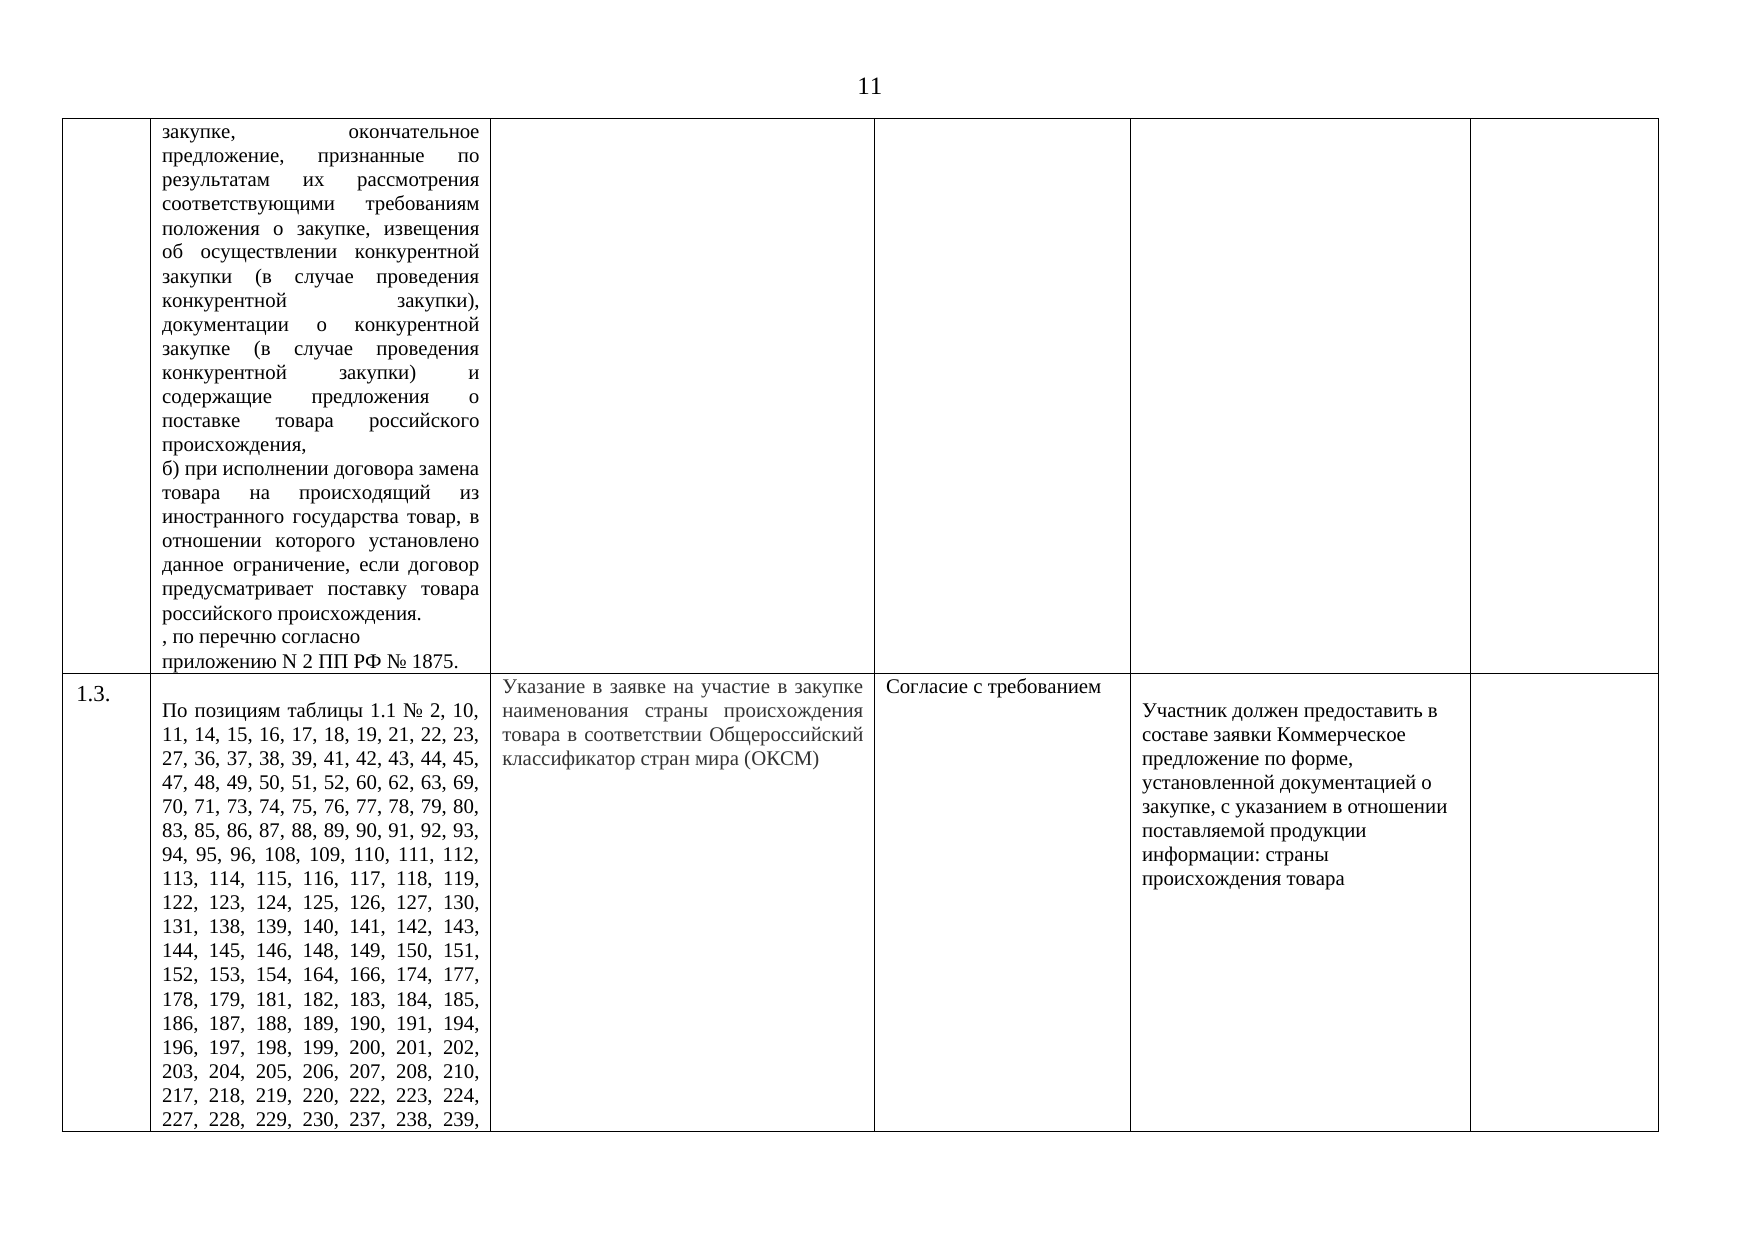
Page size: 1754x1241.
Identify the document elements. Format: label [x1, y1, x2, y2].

table_cell [875, 119, 1130, 673]
table_cell [1131, 674, 1470, 1131]
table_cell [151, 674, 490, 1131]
table_cell [151, 119, 490, 673]
table_cell [875, 674, 1130, 1131]
table_cell [1471, 119, 1658, 673]
table_cell [491, 119, 874, 673]
table_cell [63, 119, 150, 673]
table_cell [63, 674, 150, 1131]
table_cell [491, 674, 874, 1131]
table_cell [1471, 674, 1658, 1131]
table_cell [1131, 119, 1470, 673]
